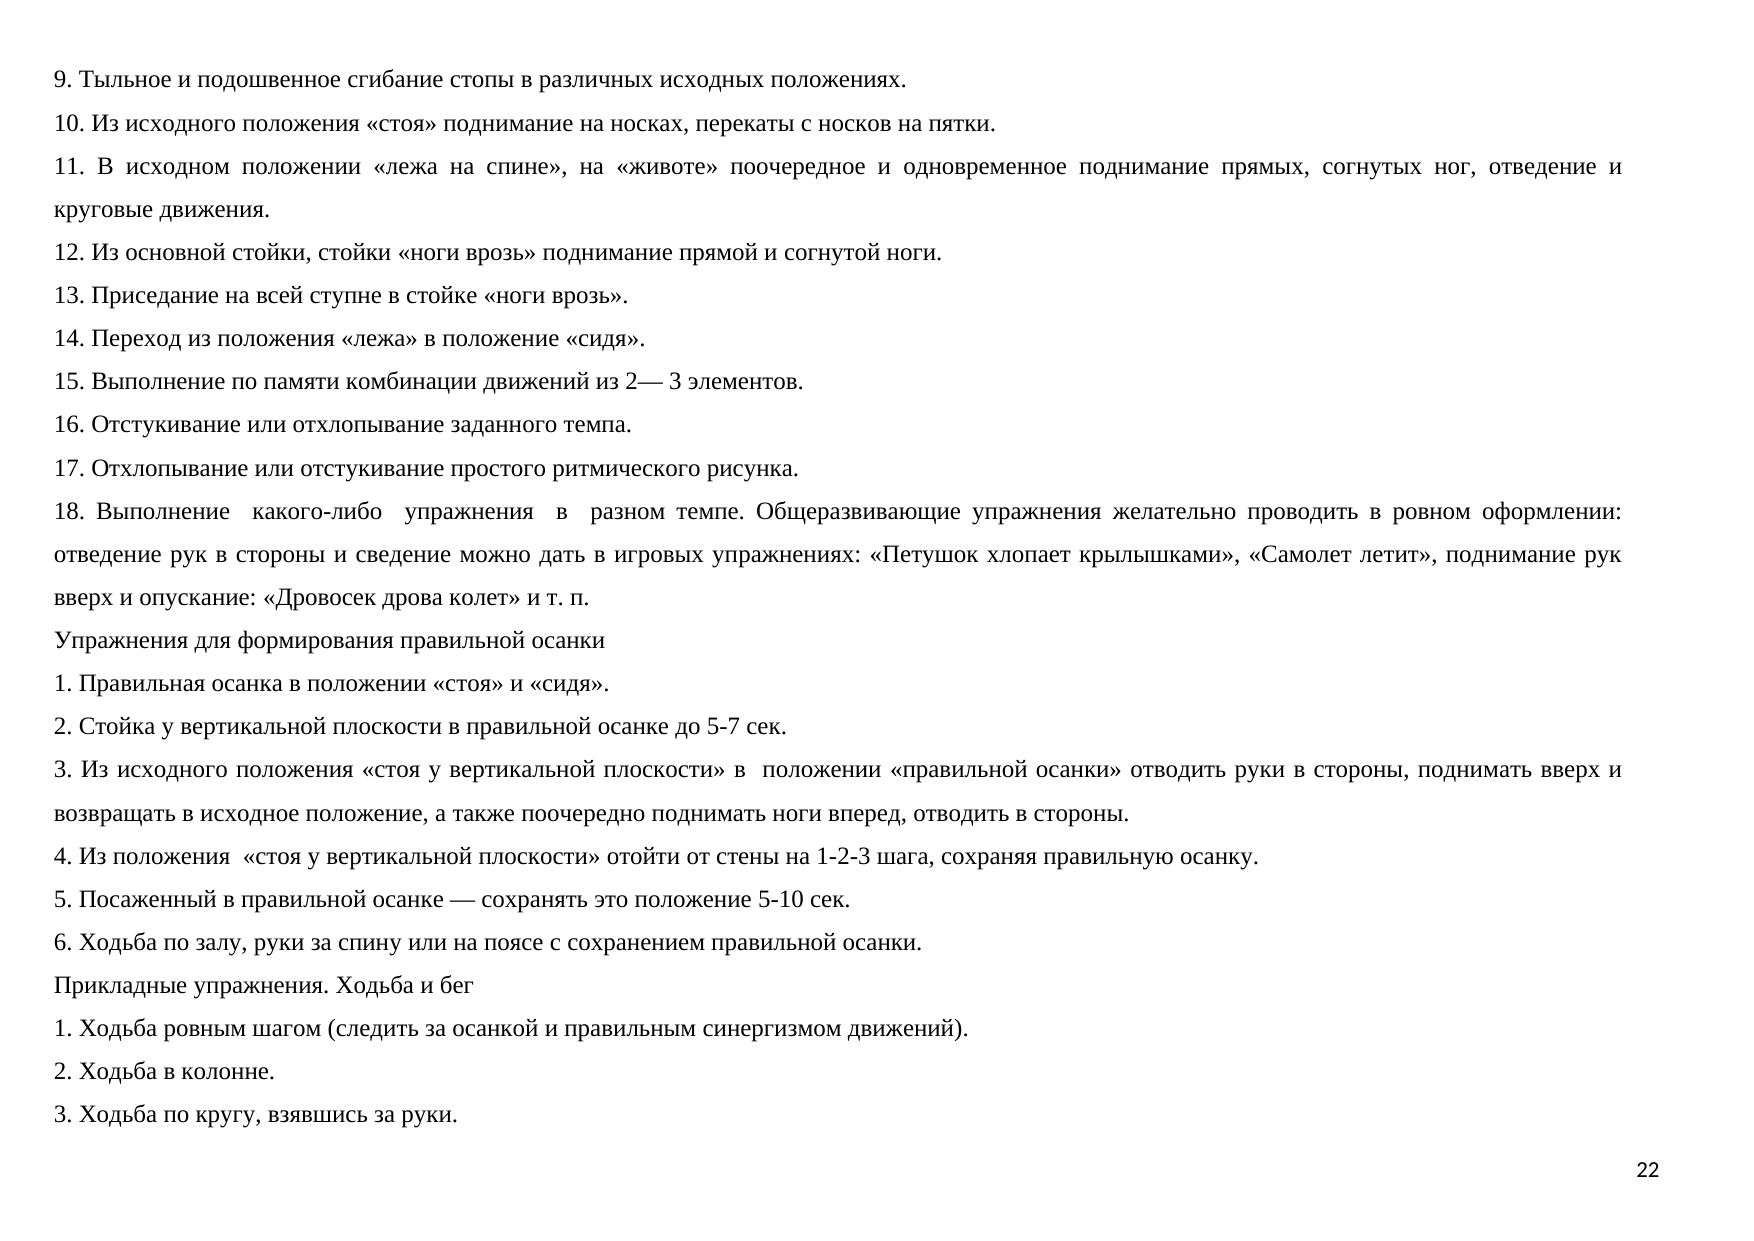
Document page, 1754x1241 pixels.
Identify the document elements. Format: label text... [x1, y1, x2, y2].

text 5. Посаженный в правильной осанке — сохранять это положение 5-10 сек. [53, 884, 1624, 913]
text 11. В исходном положении «лежа на спине», на «животе» поочередное и одновременное поднимание прямых, согнутых ног, отведение и круговые движения. [53, 151, 1624, 223]
text 1. Правильная осанка в положении «стоя» и «сидя». [53, 668, 1624, 697]
text 4. Из положения «стоя у вертикальной плоскости» отойти от стены на 1-2-3 шага, сохраняя правильную осанку. [53, 841, 1624, 869]
text 13. Приседание на всей ступне в стойке «ноги врозь». [53, 280, 1624, 309]
text 15. Выполнение по памяти комбинации движений из 2— 3 элементов. [53, 366, 1624, 395]
text 6. Ходьба по залу, руки за спину или на поясе с сохранением правильной осанки. [53, 927, 1624, 956]
text 18. Выполнение какого-либо упражнения в разном темпе. Общеразвивающие упражнения желательно проводить в ровном оформлении: отведение рук в стороны и сведение можно дать в игровых упражнениях: «Петушок хлопает крылышками», «Самолет летит», поднимание рук вверх и опускание: «Дровосек дрова колет» и т. п. [53, 496, 1624, 611]
text 10. Из исходного положения «стоя» поднимание на носках, перекаты с носков на пятки. [53, 108, 1624, 136]
text 9. Тыльное и подошвенное сгибание стопы в различных исходных положениях. [53, 64, 1624, 93]
text 3. Из исходного положения «стоя у вертикальной плоскости» в положении «правильной осанки» отводить руки в стороны, поднимать вверх и возвращать в исходное положение, а также поочередно поднимать ноги вперед, отводить в стороны. [53, 754, 1624, 826]
text 3. Ходьба по кругу, взявшись за руки. [53, 1099, 1624, 1128]
text 2. Ходьба в колонне. [53, 1056, 1624, 1085]
text 16. Отстукивание или отхлопывание заданного темпа. [53, 409, 1624, 438]
text 14. Переход из положения «лежа» в положение «сидя». [53, 323, 1624, 352]
text 1. Ходьба ровным шагом (следить за осанкой и правильным синергизмом движений). [53, 1013, 1624, 1042]
text Прикладные упражнения. Ходьба и бег [53, 970, 1624, 999]
text 2. Стойка у вертикальной плоскости в правильной осанке до 5-7 сек. [53, 711, 1624, 740]
text 17. Отхлопывание или отстукивание простого ритмического рисунка. [53, 453, 1624, 481]
text 12. Из основной стойки, стойки «ноги врозь» поднимание прямой и согнутой ноги. [53, 237, 1624, 266]
text Упражнения для формирования правильной осанки [53, 625, 1624, 654]
